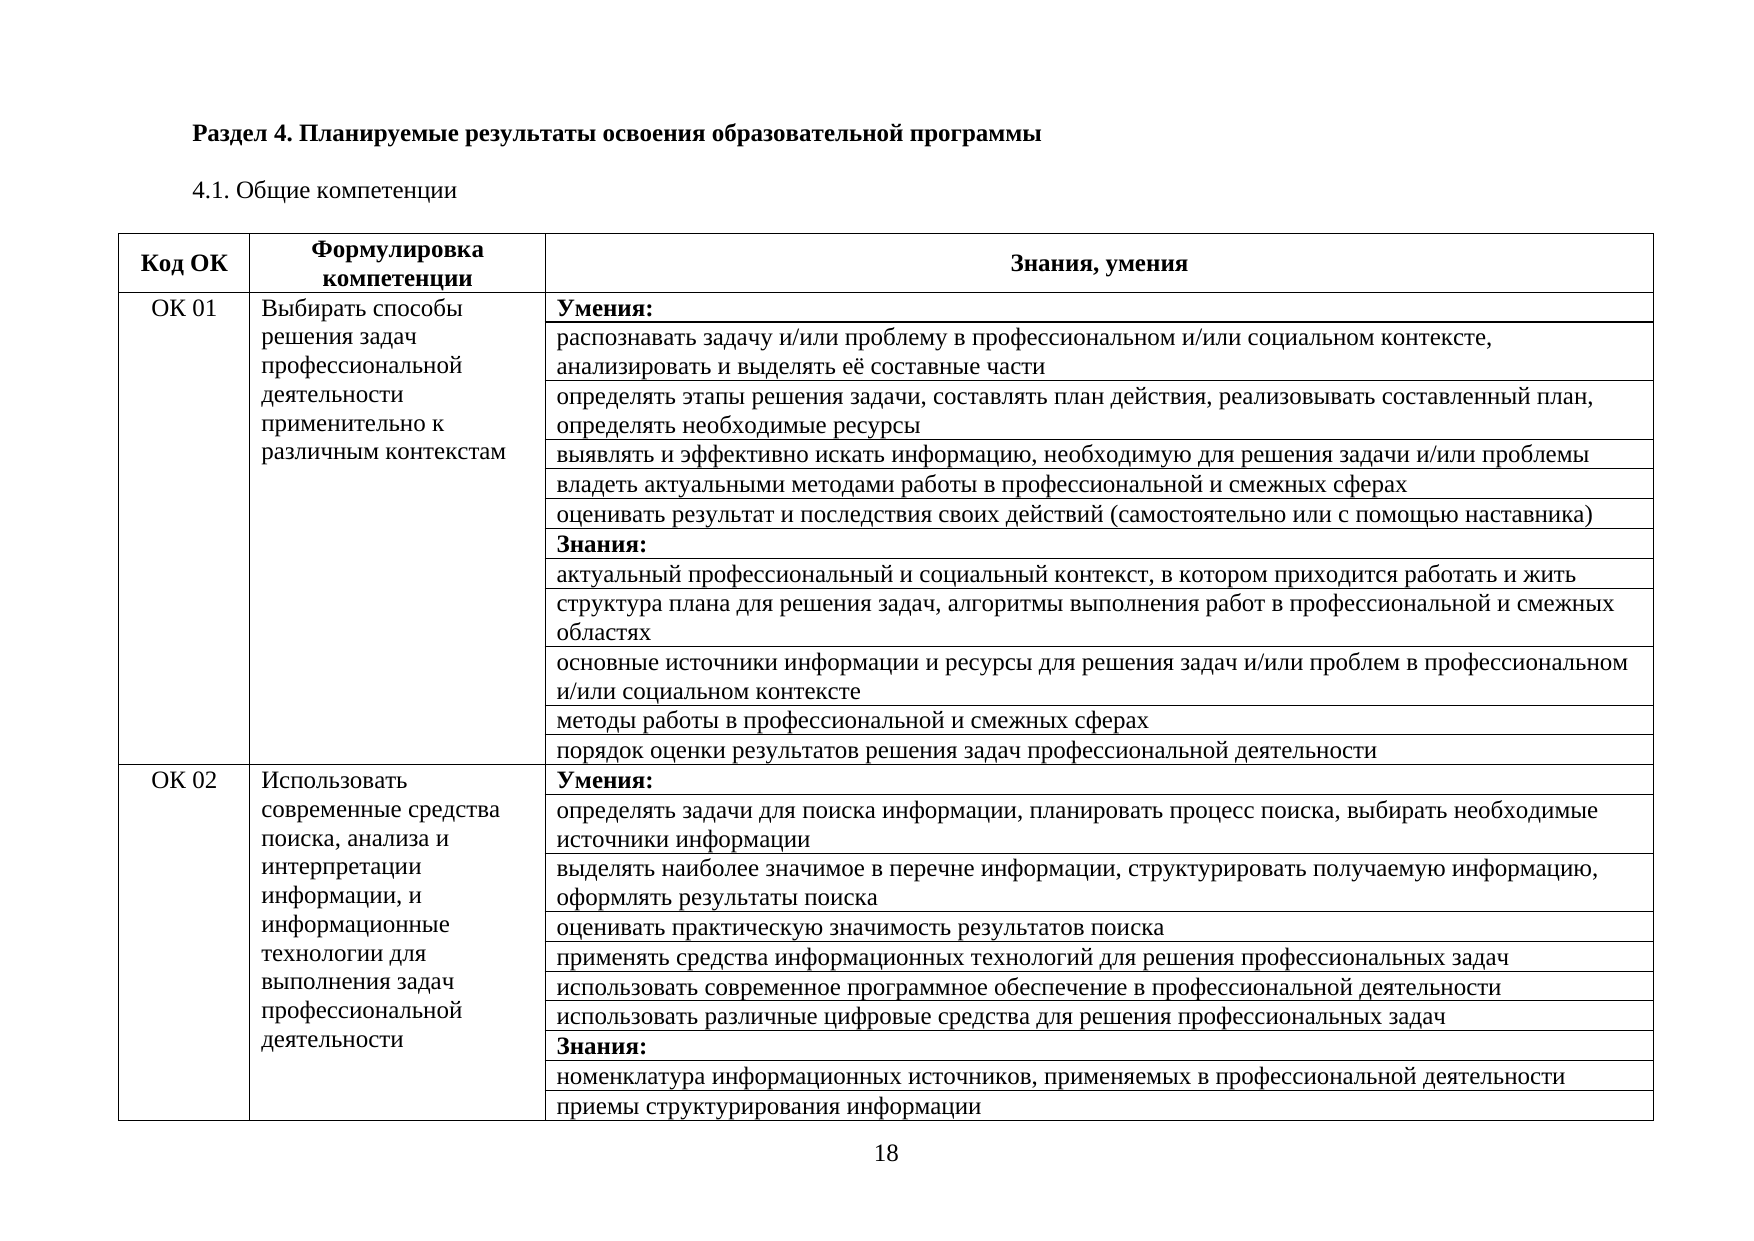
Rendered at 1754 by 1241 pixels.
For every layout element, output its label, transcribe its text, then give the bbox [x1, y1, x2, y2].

table_cell определять этапы решения задачи, составлять план действия, реализовывать составленный план, определять необходимые ресурсы [546, 381, 1653, 438]
table_cell распознавать задачу и/или проблему в профессиональном и/или социальном контексте, анализировать и выделять её составные части [546, 323, 1653, 380]
table_cell владеть актуальными методами работы в профессиональной и смежных сферах [546, 469, 1653, 498]
table_cell актуальный профессиональный и социальный контекст, в котором приходится работать и жить [546, 559, 1653, 587]
table_header Формулировка компетенции [250, 234, 545, 292]
table_cell методы работы в профессиональной и смежных сферах [546, 706, 1653, 734]
table_cell использовать современное программное обеспечение в профессиональной деятельности [546, 972, 1653, 1000]
table_cell определять задачи для поиска информации, планировать процесс поиска, выбирать необходимые источники информации [546, 795, 1653, 852]
table_cell выделять наиболее значимое в перечне информации, структурировать получаемую информацию, оформлять результаты поиска [546, 854, 1653, 911]
table_cell Умения: [546, 765, 1653, 794]
table_cell Знания: [546, 1031, 1653, 1060]
table_cell выявлять и эффективно искать информацию, необходимую для решения задачи и/или проблемы [546, 440, 1653, 468]
table_cell основные источники информации и ресурсы для решения задач и/или проблем в профессиональном и/или социальном контексте [546, 647, 1653, 704]
subtitle Раздел 4. Планируемые результаты освоения образовательной программы [118, 118, 1654, 147]
table_cell Выбирать способы решения задач профессиональной деятельности применительно к различным контекстам [250, 293, 545, 764]
table_cell ОК 01 [119, 293, 249, 764]
table_header Знания, умения [546, 234, 1653, 292]
table_cell ОК 02 [119, 765, 249, 1119]
table_cell оценивать практическую значимость результатов поиска [546, 912, 1653, 941]
table_cell структура плана для решения задач, алгоритмы выполнения работ в профессиональной и смежных областях [546, 589, 1653, 646]
table_cell Знания: [546, 529, 1653, 558]
table_cell оценивать результат и последствия своих действий (самостоятельно или с помощью наставника) [546, 499, 1653, 528]
table_cell номенклатура информационных источников, применяемых в профессиональной деятельности [546, 1061, 1653, 1090]
table_cell Умения: [546, 293, 1653, 321]
table_cell использовать различные цифровые средства для решения профессиональных задач [546, 1001, 1653, 1030]
table_cell применять средства информационных технологий для решения профессиональных задач [546, 942, 1653, 971]
table_cell порядок оценки результатов решения задач профессиональной деятельности [546, 735, 1653, 764]
table_cell Использовать современные средства поиска, анализа и интерпретации информации, и информационные технологии для выполнения задач профессиональной деятельности [250, 765, 545, 1119]
table_cell приемы структурирования информации [546, 1091, 1653, 1119]
table_header Код ОК [119, 234, 249, 292]
text 4.1. Общие компетенции [118, 176, 1654, 204]
